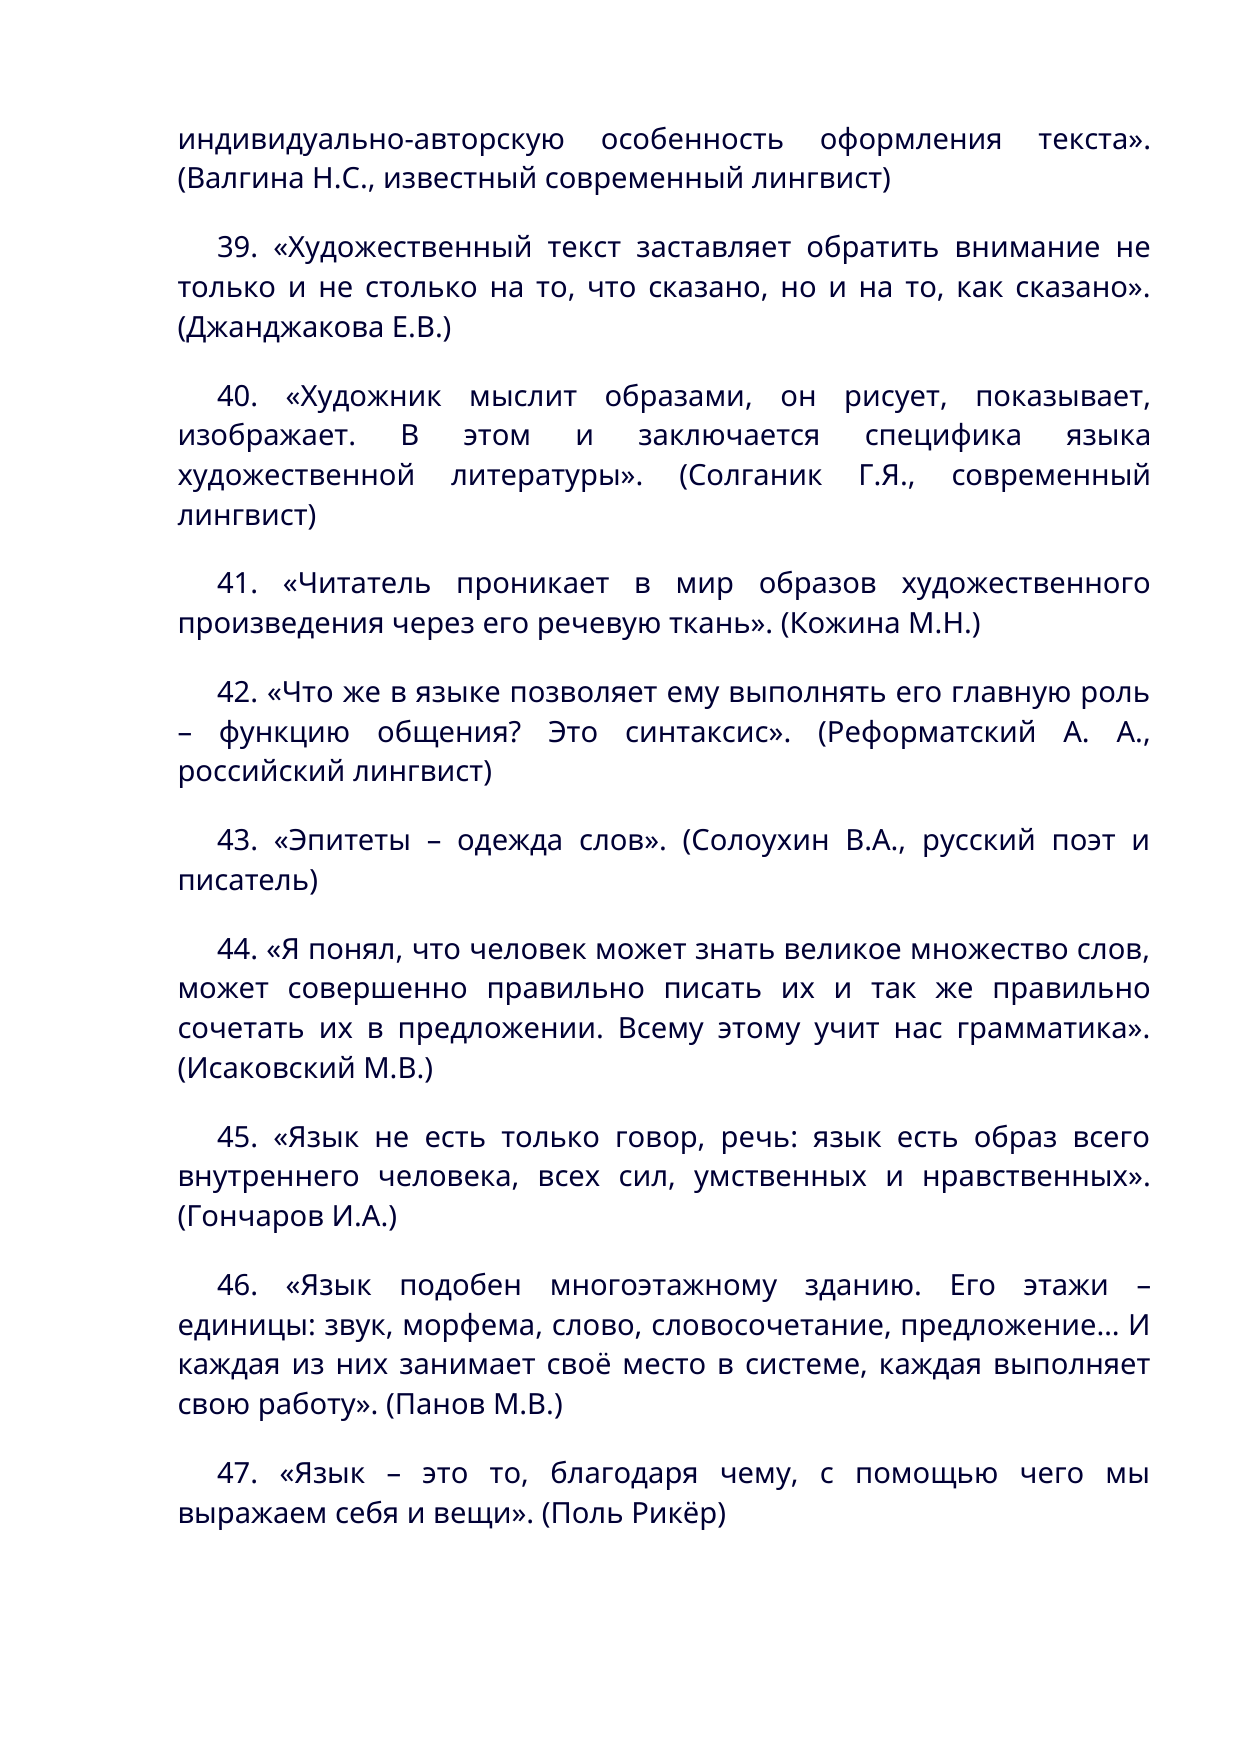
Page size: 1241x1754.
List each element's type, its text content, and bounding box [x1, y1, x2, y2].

text 47. «Язык – это то, благодаря чему, с помощью чего мы выражаем себя и вещи». (Поль Рикёр) [177, 1452, 1152, 1532]
text 43. «Эпитеты – одежда слов». (Солоухин В.А., русский поэт и писатель) [177, 819, 1152, 899]
text 46. «Язык подобен многоэтажному зданию. Его этажи – единицы: звук, морфема, слово, словосочетание, предложение… И каждая из них занимает своё место в системе, каждая выполняет свою работу». (Панов М.В.) [177, 1264, 1152, 1423]
text 44. «Я понял, что человек может знать великое множество слов, может совершенно правильно писать их и так же правильно сочетать их в предложении. Всему этому учит нас грамматика». (Исаковский М.В.) [177, 928, 1152, 1087]
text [177, 118, 1152, 197]
text 42. «Что же в языке позволяет ему выполнять его главную роль – функцию общения? Это синтаксис». (Реформатский А. А., российский лингвист) [177, 671, 1152, 790]
text 41. «Читатель проникает в мир образов художественного произведения через его речевую ткань». (Кожина М.Н.) [177, 563, 1152, 642]
text 40. «Художник мыслит образами, он рисует, показывает, изображает. В этом и заключается специфика языка художественной литературы». (Солганик Г.Я., современный лингвист) [177, 375, 1152, 534]
text 39. «Художественный текст заставляет обратить внимание не только и не столько на то, что сказано, но и на то, как сказано». (Джанджакова Е.В.) [177, 227, 1152, 346]
text 45. «Язык не есть только говор, речь: язык есть образ всего внутреннего человека, всех сил, умственных и нравственных». (Гончаров И.А.) [177, 1116, 1152, 1235]
